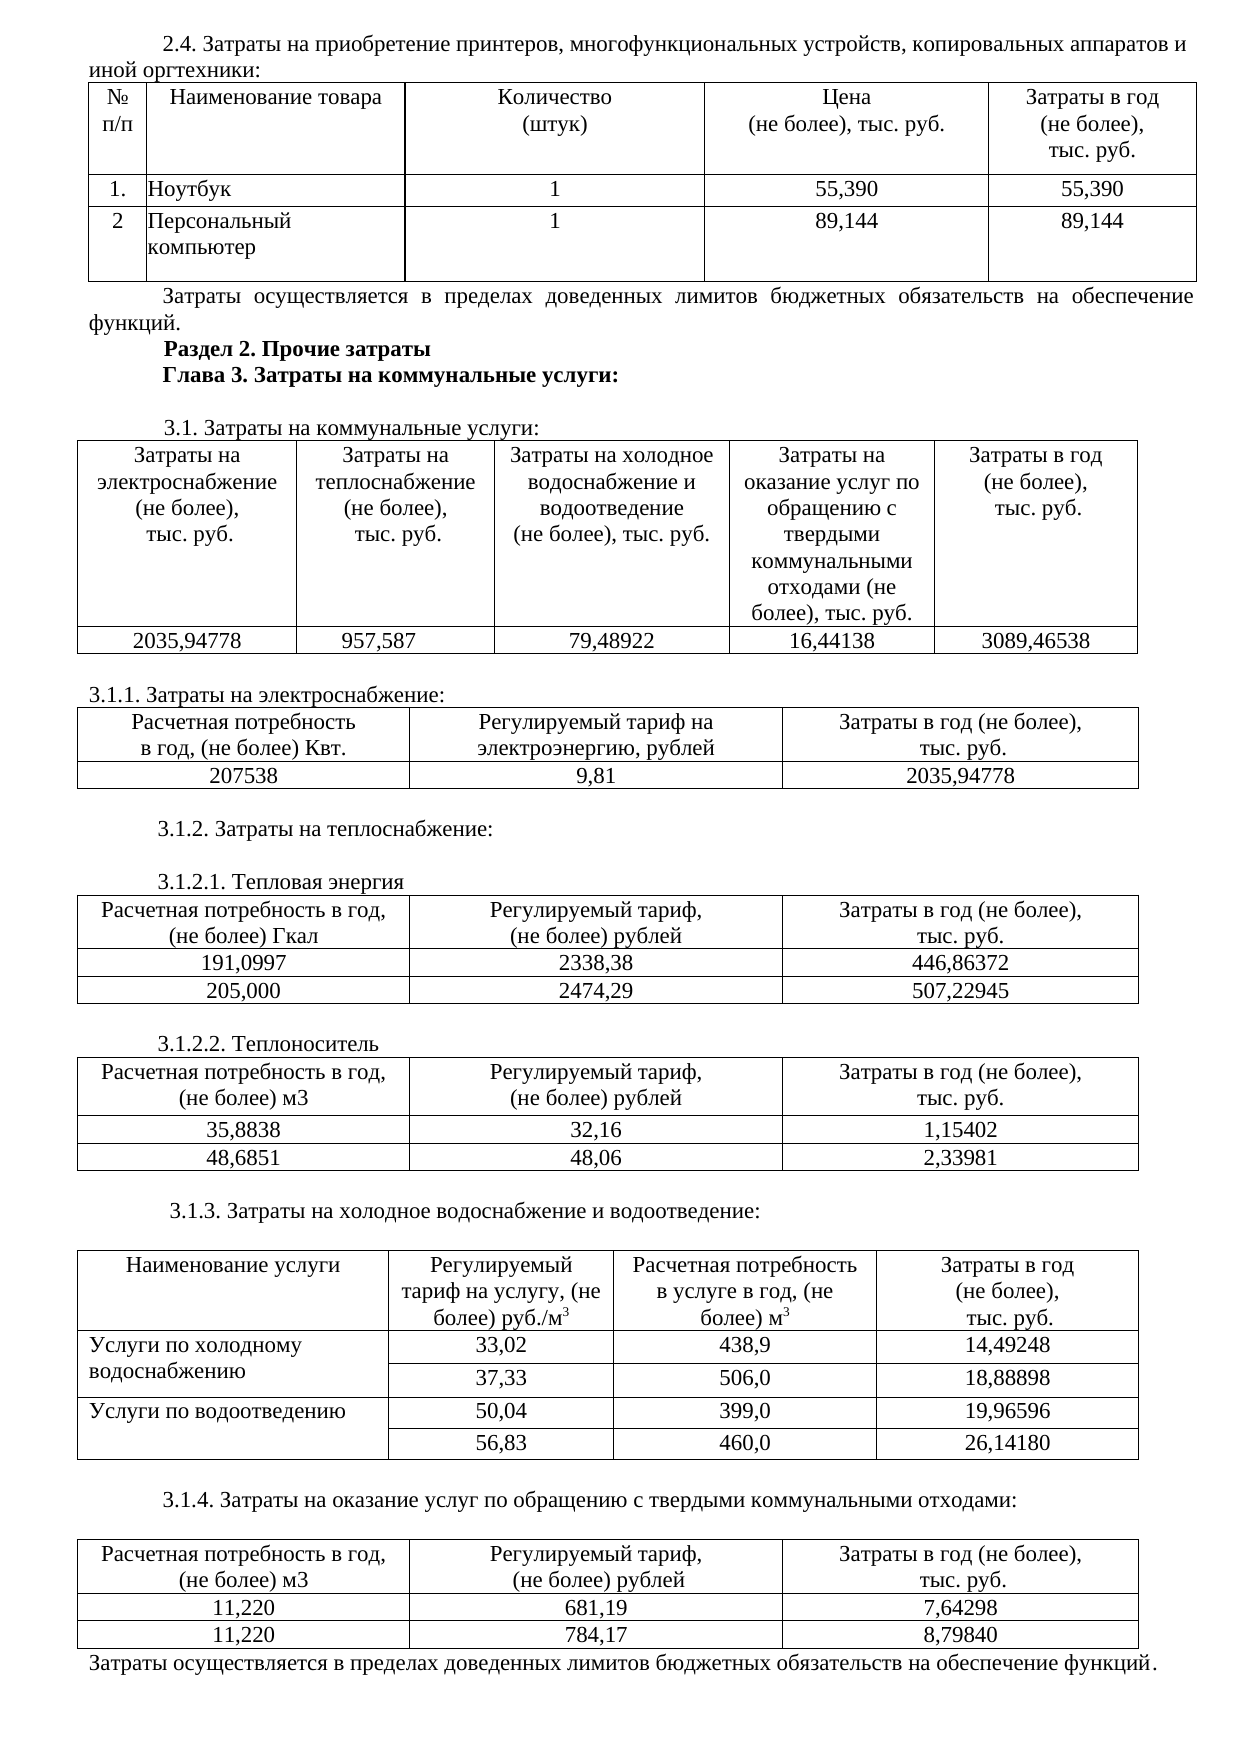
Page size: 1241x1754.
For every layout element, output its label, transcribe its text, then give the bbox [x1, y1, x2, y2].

table_cell Услуги по водоотведению [78, 1398, 388, 1459]
table_cell 35,8838 [78, 1116, 409, 1142]
table_cell Ноутбук [147, 175, 404, 206]
table_cell 957,587 [297, 627, 494, 653]
table_cell 33,02 [389, 1331, 613, 1363]
table_header Затраты в год (не более), тыс. руб. [783, 896, 1138, 948]
text 3.1.2.2. Теплоноситель [89, 1031, 1196, 1057]
table_cell 50,04 [389, 1398, 613, 1428]
table_cell 460,0 [614, 1429, 876, 1459]
table_header Расчетная потребность в услуге в год, (не более) м3 [614, 1251, 876, 1330]
table_cell 55,390 [705, 175, 988, 206]
text 3.1.2. Затраты на теплоснабжение: [89, 816, 1196, 842]
text 3.1.3. Затраты на холодное водоснабжение и водоотведение: [89, 1197, 1196, 1224]
table_header Расчетная потребность в год, (не более) м3 [78, 1058, 409, 1115]
table_cell 56,83 [389, 1429, 613, 1459]
table_cell 2 [89, 207, 146, 281]
table_header Затраты на теплоснабжение (не более), тыс. руб. [297, 441, 494, 626]
table_cell 7,64298 [783, 1594, 1138, 1620]
table_cell 26,14180 [877, 1429, 1138, 1459]
text Раздел 2. Прочие затраты [89, 335, 1196, 361]
table_header Затраты на электроснабжение (не более), тыс. руб. [78, 441, 296, 626]
table_cell 14,49248 [877, 1331, 1138, 1363]
table_cell 506,0 [614, 1364, 876, 1397]
table_header Регулируемый тариф, (не более) рублей [410, 896, 782, 948]
table_cell 438,9 [614, 1331, 876, 1363]
text Глава 3. Затраты на коммунальные услуги: [89, 361, 1196, 388]
table_cell 89,144 [705, 207, 988, 281]
text 3.1.2.1. Тепловая энергия [89, 868, 1196, 894]
table_cell 191,0997 [78, 949, 409, 976]
table_header Затраты в год (не более), тыс. руб. [783, 1540, 1138, 1593]
table_cell 8,79840 [783, 1621, 1138, 1648]
table_header Регулируемый тариф, (не более) рублей [410, 1540, 782, 1593]
table_header Затраты в год (не более), тыс. руб. [989, 83, 1196, 174]
table_cell 16,44138 [730, 627, 934, 653]
table_cell 784,17 [410, 1621, 782, 1648]
table_header Расчетная потребность в год, (не более) м3 [78, 1540, 409, 1593]
table_cell 2035,94778 [783, 762, 1138, 788]
table_cell 48,6851 [78, 1144, 409, 1170]
table_header Регулируемый тариф на услугу, (не более) руб./м3 [389, 1251, 613, 1330]
table_cell 37,33 [389, 1364, 613, 1397]
table_header Цена (не более), тыс. руб. [705, 83, 988, 174]
table_cell 1 [406, 207, 704, 281]
table_header Затраты на холодное водоснабжение и водоотведение (не более), тыс. руб. [495, 441, 729, 626]
table_cell 32,16 [410, 1116, 782, 1142]
table_cell 1. [89, 175, 146, 206]
table_cell 2,33981 [783, 1144, 1138, 1170]
table_header Количество (штук) [406, 83, 704, 174]
text 3.1.4. Затраты на оказание услуг по обращению с твердыми коммунальными отходами: [89, 1486, 1196, 1513]
table_cell 89,144 [989, 207, 1196, 281]
table_cell 446,86372 [783, 949, 1138, 976]
text Затраты осуществляется в пределах доведенных лимитов бюджетных обязательств на обеспечение функций. [89, 282, 1196, 335]
table_header Наименование товара [147, 83, 404, 174]
table_header Затраты в год (не более), тыс. руб. [877, 1251, 1138, 1330]
table_cell 2474,29 [410, 977, 782, 1003]
table_header Регулируемый тариф, (не более) рублей [410, 1058, 782, 1115]
table_cell 205,000 [78, 977, 409, 1003]
text 3.1.1. Затраты на электроснабжение: [89, 681, 1196, 707]
table_cell 1 [406, 175, 704, 206]
table_cell 1,15402 [783, 1116, 1138, 1142]
table_cell Услуги по холодному водоснабжению [78, 1331, 388, 1397]
table_cell 3089,46538 [935, 627, 1137, 653]
table_cell 207538 [78, 762, 409, 788]
table_header Расчетная потребность в год, (не более) Гкал [78, 896, 409, 948]
table_header Наименование услуги [78, 1251, 388, 1330]
table_cell 19,96596 [877, 1398, 1138, 1428]
table_header Затраты на оказание услуг по обращению с твердыми коммунальными отходами (не более), тыс. руб. [730, 441, 934, 626]
table_header Расчетная потребность в год, (не более) Квт. [78, 708, 409, 761]
table_cell 55,390 [989, 175, 1196, 206]
table_cell 48,06 [410, 1144, 782, 1170]
table_cell 507,22945 [783, 977, 1138, 1003]
table_cell 2035,94778 [78, 627, 296, 653]
table_cell Персональный компьютер [147, 207, 404, 281]
text Затраты осуществляется в пределах доведенных лимитов бюджетных обязательств на обеспечение функций. [89, 1649, 1196, 1675]
table_cell 399,0 [614, 1398, 876, 1428]
table_cell 11,220 [78, 1594, 409, 1620]
table_cell 79,48922 [495, 627, 729, 653]
text 2.4. Затраты на приобретение принтеров, многофункциональных устройств, копировальных аппаратов и иной оргтехники: [89, 29, 1196, 82]
table_header № п/п [89, 83, 146, 174]
table_header Затраты в год (не более), тыс. руб. [935, 441, 1137, 626]
table_header Затраты в год (не более), тыс. руб. [783, 708, 1138, 761]
table_cell 11,220 [78, 1621, 409, 1648]
table_header Регулируемый тариф на электроэнергию, рублей [410, 708, 782, 761]
table_cell 2338,38 [410, 949, 782, 976]
text 3.1. Затраты на коммунальные услуги: [89, 414, 1196, 440]
table_cell 18,88898 [877, 1364, 1138, 1397]
table_cell 9,81 [410, 762, 782, 788]
table_header Затраты в год (не более), тыс. руб. [783, 1058, 1138, 1115]
table_cell 681,19 [410, 1594, 782, 1620]
